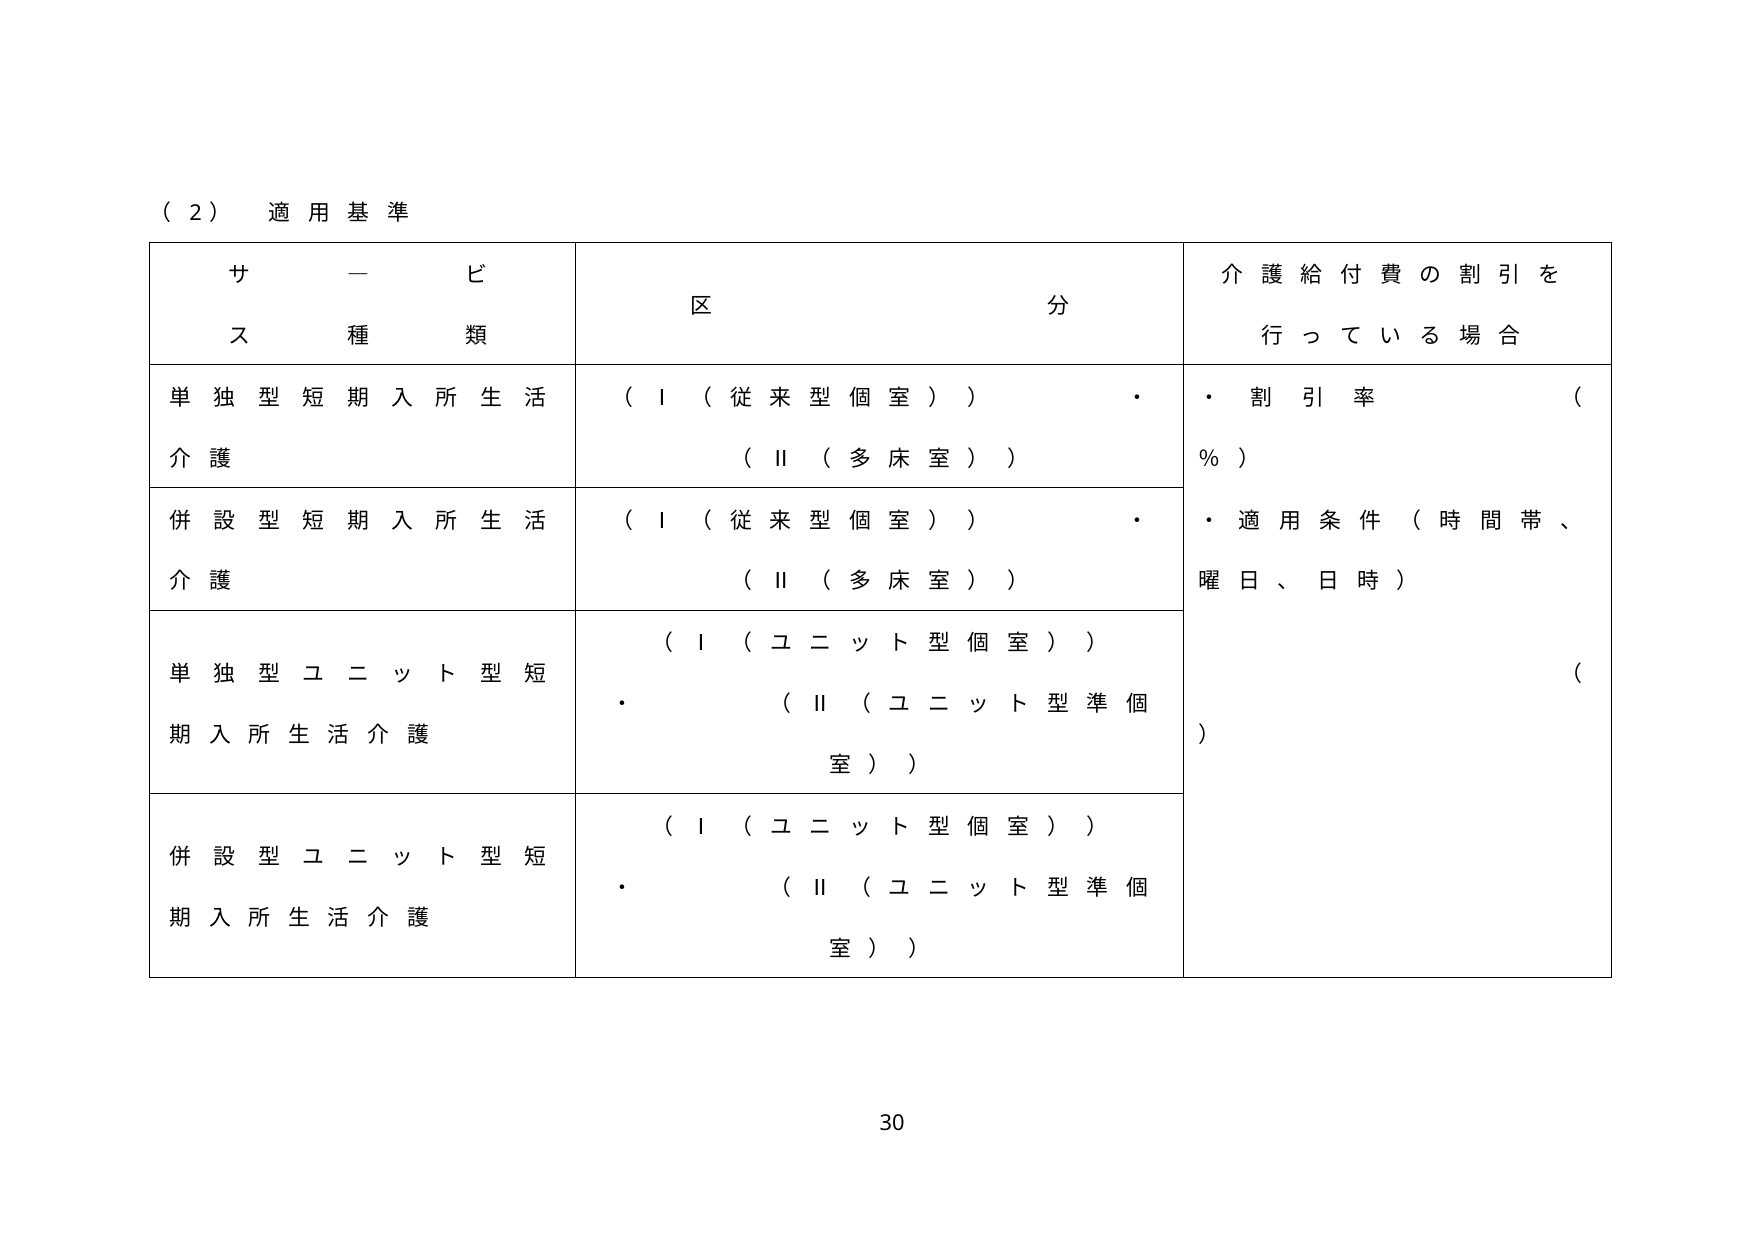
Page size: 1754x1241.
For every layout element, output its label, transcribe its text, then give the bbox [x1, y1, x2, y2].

table_cell （Ⅰ（従来型個室）） ・ （Ⅱ（多床室）） [576, 365, 1183, 487]
table_header サ ― ビ ス 種 類 [150, 243, 575, 364]
table_cell [1184, 793, 1611, 977]
table_cell ・割引率 （ ％） [1184, 365, 1611, 487]
table_header 介護給付費の割引を行っている場合 [1184, 243, 1611, 364]
table_cell （Ⅰ（ユニット型個室）） ・ （Ⅱ（ユニット型準個室）） [576, 611, 1183, 793]
table_cell （Ⅰ（ユニット型個室）） ・ （Ⅱ（ユニット型準個室）） [576, 794, 1183, 977]
table_cell 単独型ユニット型短期入所生活介護 [150, 611, 575, 793]
table_cell （ ） [1184, 610, 1611, 793]
table_cell ・適用条件（時間帯、曜日、日時） [1184, 487, 1611, 610]
table_cell （Ⅰ（従来型個室）） ・ （Ⅱ（多床室）） [576, 488, 1183, 610]
text （2） 適用基準 [149, 181, 1634, 242]
table_cell 併設型ユニット型短期入所生活介護 [150, 794, 575, 977]
table_cell 併設型短期入所生活介護 [150, 488, 575, 610]
table_header 区 分 [576, 243, 1183, 364]
table_cell 単独型短期入所生活介護 [150, 365, 575, 487]
